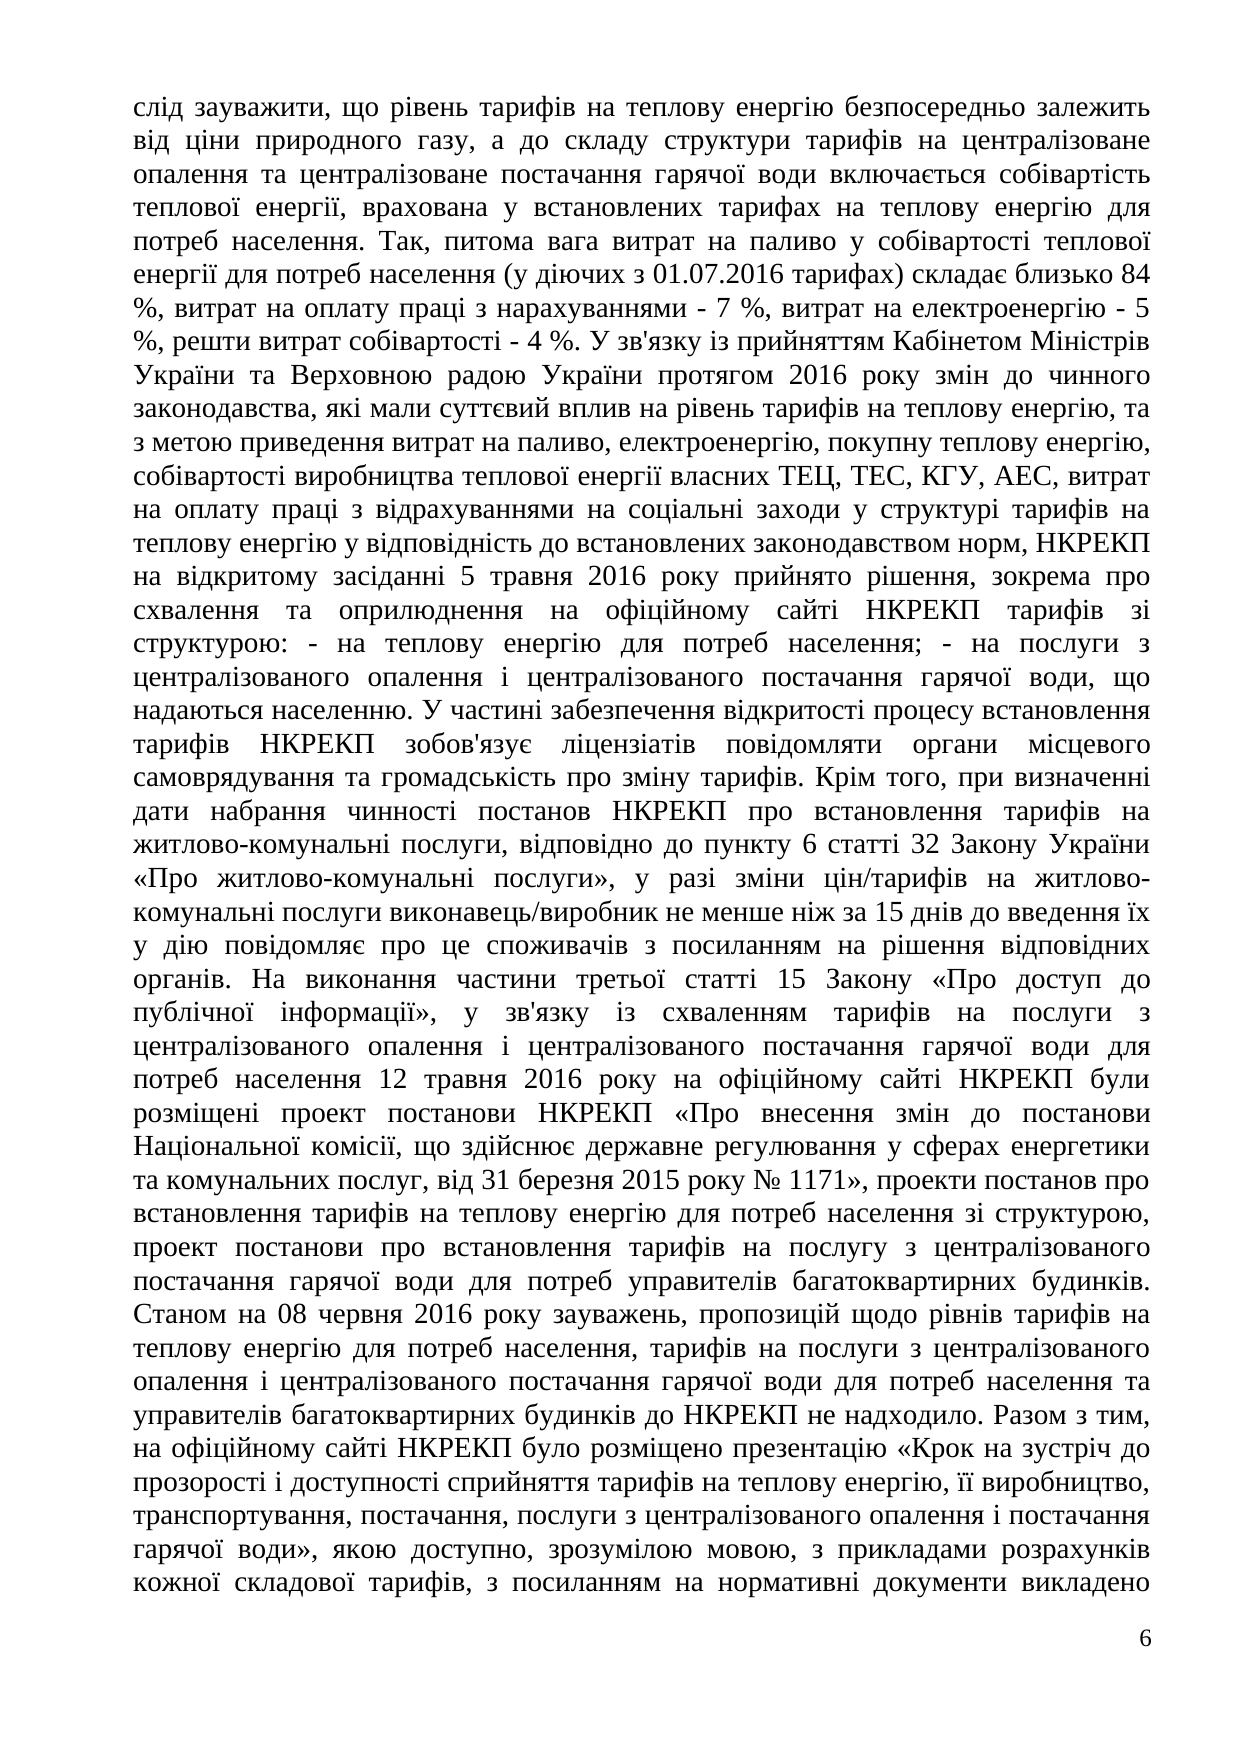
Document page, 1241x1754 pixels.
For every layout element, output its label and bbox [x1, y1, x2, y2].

list [133, 89, 1152, 1598]
